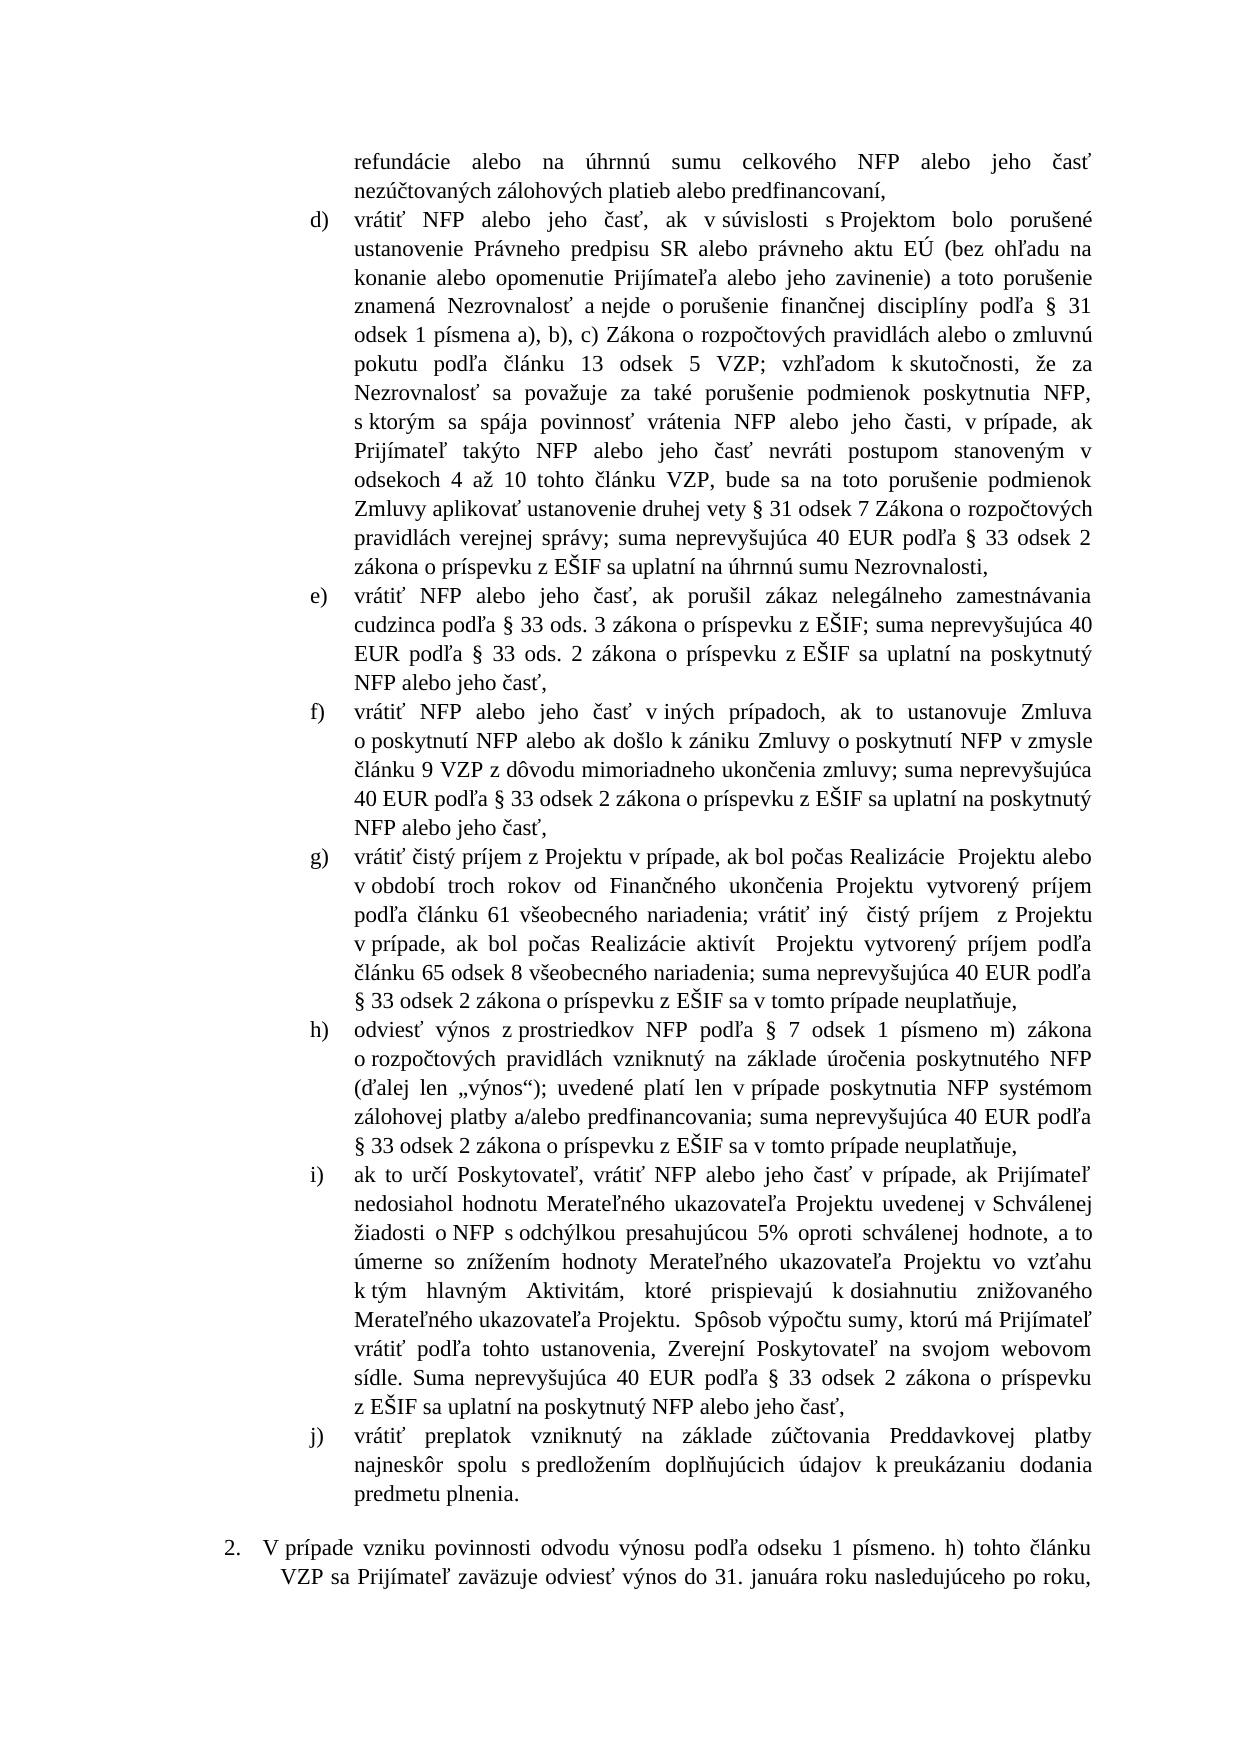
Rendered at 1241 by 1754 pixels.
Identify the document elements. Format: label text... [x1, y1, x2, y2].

list vrátiť NFP alebo jeho časť v iných prípadoch, ak to ustanovuje Zmluva o poskytnutí NFP alebo ak došlo k zániku Zmluvy o poskytnutí NFP v zmysle článku 9 VZP z dôvodu mimoriadneho ukončenia zmluvy; suma neprevyšujúca 40 EUR podľa § 33 odsek 2 zákona o príspevku z EŠIF sa uplatní na poskytnutý NFP alebo jeho časť, [310, 698, 1092, 840]
list vrátiť NFP alebo jeho časť, ak porušil zákaz nelegálneho zamestnávania cudzinca podľa § 33 ods. 3 zákona o príspevku z EŠIF; suma neprevyšujúca 40 EUR podľa § 33 ods. 2 zákona o príspevku z EŠIF sa uplatní na poskytnutý NFP alebo jeho časť, [310, 582, 1092, 695]
list vrátiť NFP alebo jeho časť, ak v súvislosti s Projektom bolo porušené ustanovenie Právneho predpisu SR alebo právneho aktu EÚ (bez ohľadu na konanie alebo opomenutie Prijímateľa alebo jeho zavinenie) a toto porušenie znamená Nezrovnalosť a nejde o porušenie finančnej disciplíny podľa § 31 odsek 1 písmena a), b), c) Zákona o rozpočtových pravidlách alebo o zmluvnú pokutu podľa článku 13 odsek 5 VZP; vzhľadom k skutočnosti, že za Nezrovnalosť sa považuje za také porušenie podmienok poskytnutia NFP, s ktorým sa spája povinnosť vrátenia NFP alebo jeho časti, v prípade, ak Prijímateľ takýto NFP alebo jeho časť nevráti postupom stanoveným v odsekoch 4 až 10 tohto článku VZP, bude sa na toto porušenie podmienok Zmluvy aplikovať ustanovenie druhej vety § 31 odsek 7 Zákona o rozpočtových pravidlách verejnej správy; suma neprevyšujúca 40 EUR podľa § 33 odsek 2 zákona o príspevku z EŠIF sa uplatní na úhrnnú sumu Nezrovnalosti, [310, 206, 1092, 579]
list vrátiť preplatok vzniknutý na základe zúčtovania Preddavkovej platby najneskôr spolu s predložením doplňujúcich údajov k preukázaniu dodania predmetu plnenia. [310, 1422, 1092, 1506]
list ak to určí Poskytovateľ, vrátiť NFP alebo jeho časť v prípade, ak Prijímateľ nedosiahol hodnotu Merateľného ukazovateľa Projektu uvedenej v Schválenej žiadosti o NFP s odchýlkou presahujúcou 5% oproti schválenej hodnote, a to úmerne so znížením hodnoty Merateľného ukazovateľa Projektu vo vzťahu k tým hlavným Aktivitám, ktoré prispievajú k dosiahnutiu znižovaného Merateľného ukazovateľa Projektu. Spôsob výpočtu sumy, ktorú má Prijímateľ vrátiť podľa tohto ustanovenia, Zverejní Poskytovateľ na svojom webovom sídle. Suma neprevyšujúca 40 EUR podľa § 33 odsek 2 zákona o príspevku z EŠIF sa uplatní na poskytnutý NFP alebo jeho časť, [310, 1161, 1092, 1419]
list odviesť výnos z prostriedkov NFP podľa § 7 odsek 1 písmeno m) zákona o rozpočtových pravidlách vzniknutý na základe úročenia poskytnutého NFP (ďalej len „výnos“); uvedené platí len v prípade poskytnutia NFP systémom zálohovej platby a/alebo predfinancovania; suma neprevyšujúca 40 EUR podľa § 33 odsek 2 zákona o príspevku z EŠIF sa v tomto prípade neuplatňuje, [310, 1016, 1092, 1159]
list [310, 148, 1092, 203]
list vrátiť čistý príjem z Projektu v prípade, ak bol počas Realizácie Projektu alebo v období troch rokov od Finančného ukončenia Projektu vytvorený príjem podľa článku 61 všeobecného nariadenia; vrátiť iný čistý príjem z Projektu v prípade, ak bol počas Realizácie aktivít Projektu vytvorený príjem podľa článku 65 odsek 8 všeobecného nariadenia; suma neprevyšujúca 40 EUR podľa § 33 odsek 2 zákona o príspevku z EŠIF sa v tomto prípade neuplatňuje, [310, 843, 1092, 1014]
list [224, 1534, 1092, 1589]
